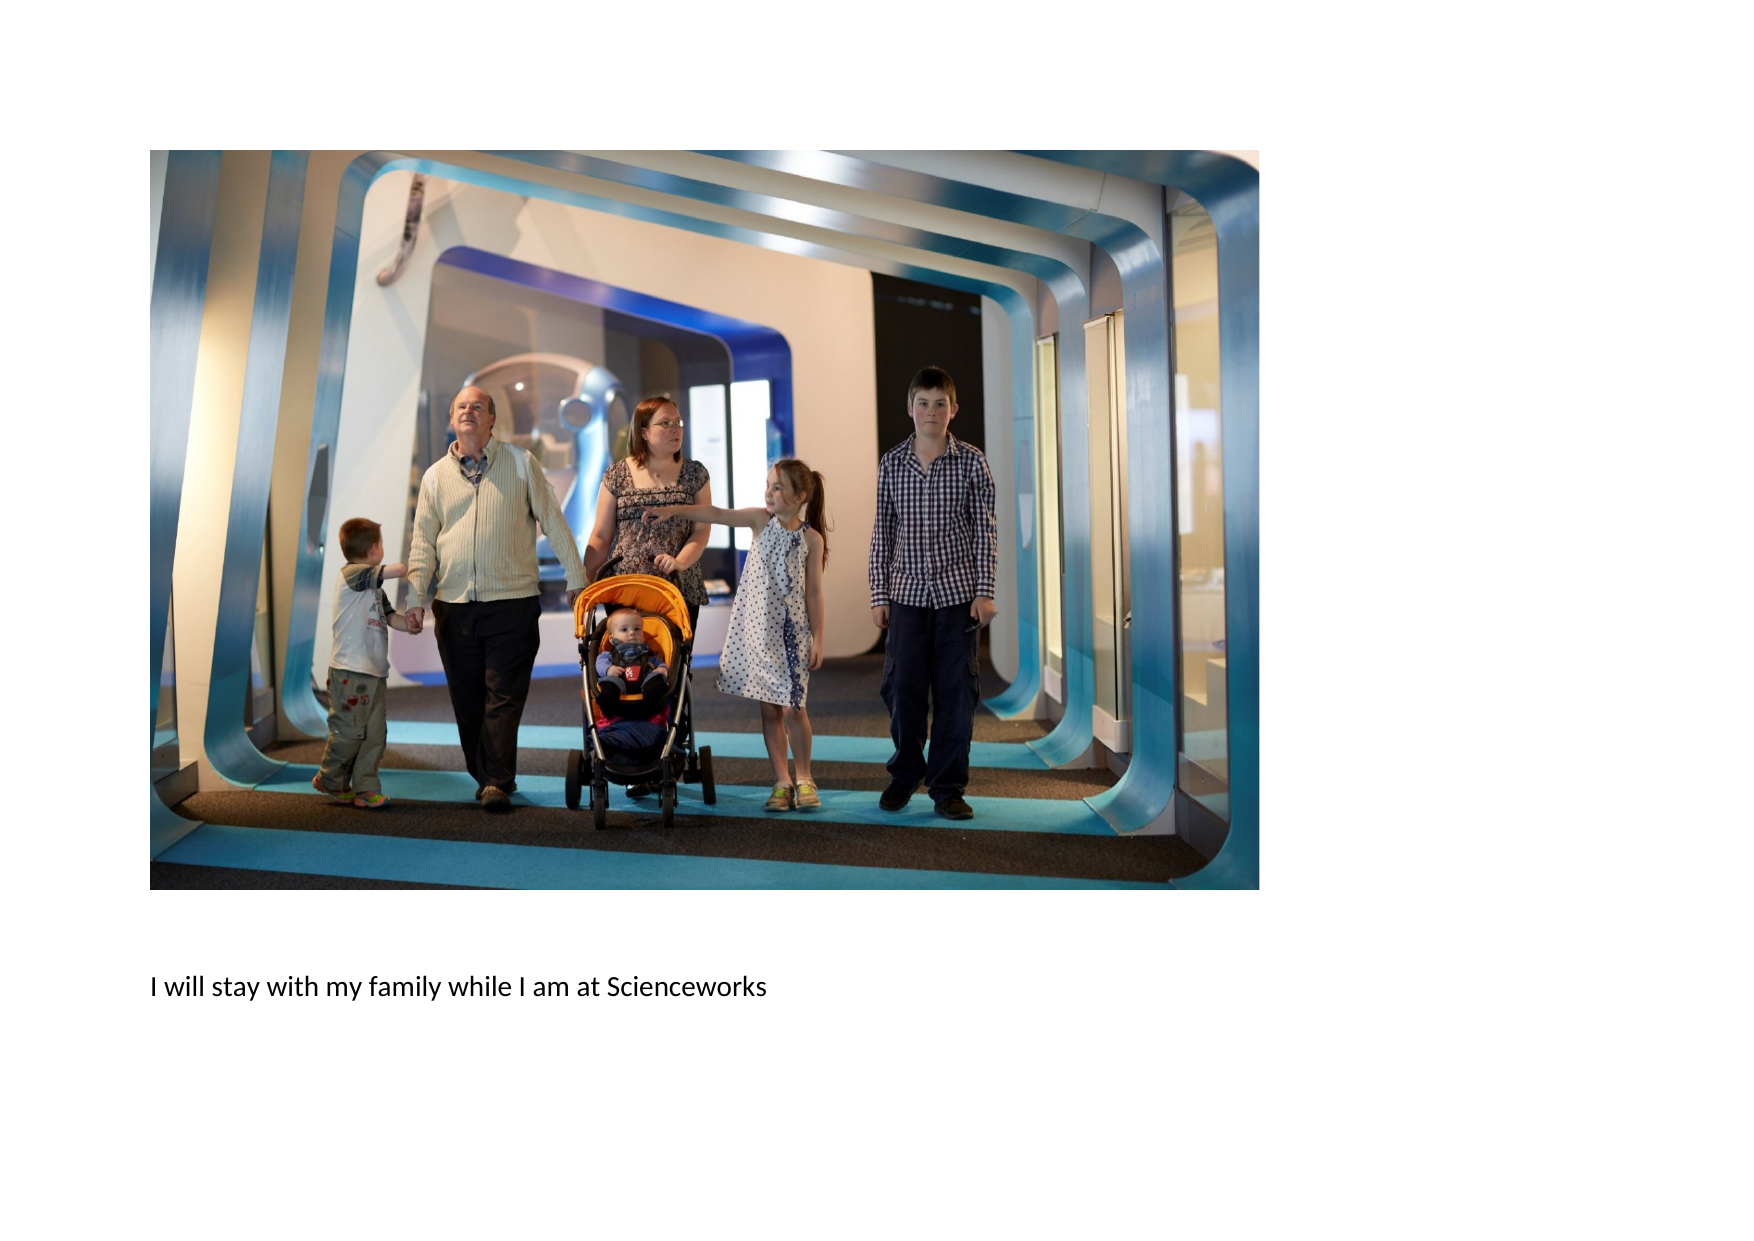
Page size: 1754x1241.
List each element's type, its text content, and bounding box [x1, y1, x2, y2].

picture [150, 150, 1260, 890]
text I will stay with my family while I am at Scienceworks [150, 968, 1604, 1004]
